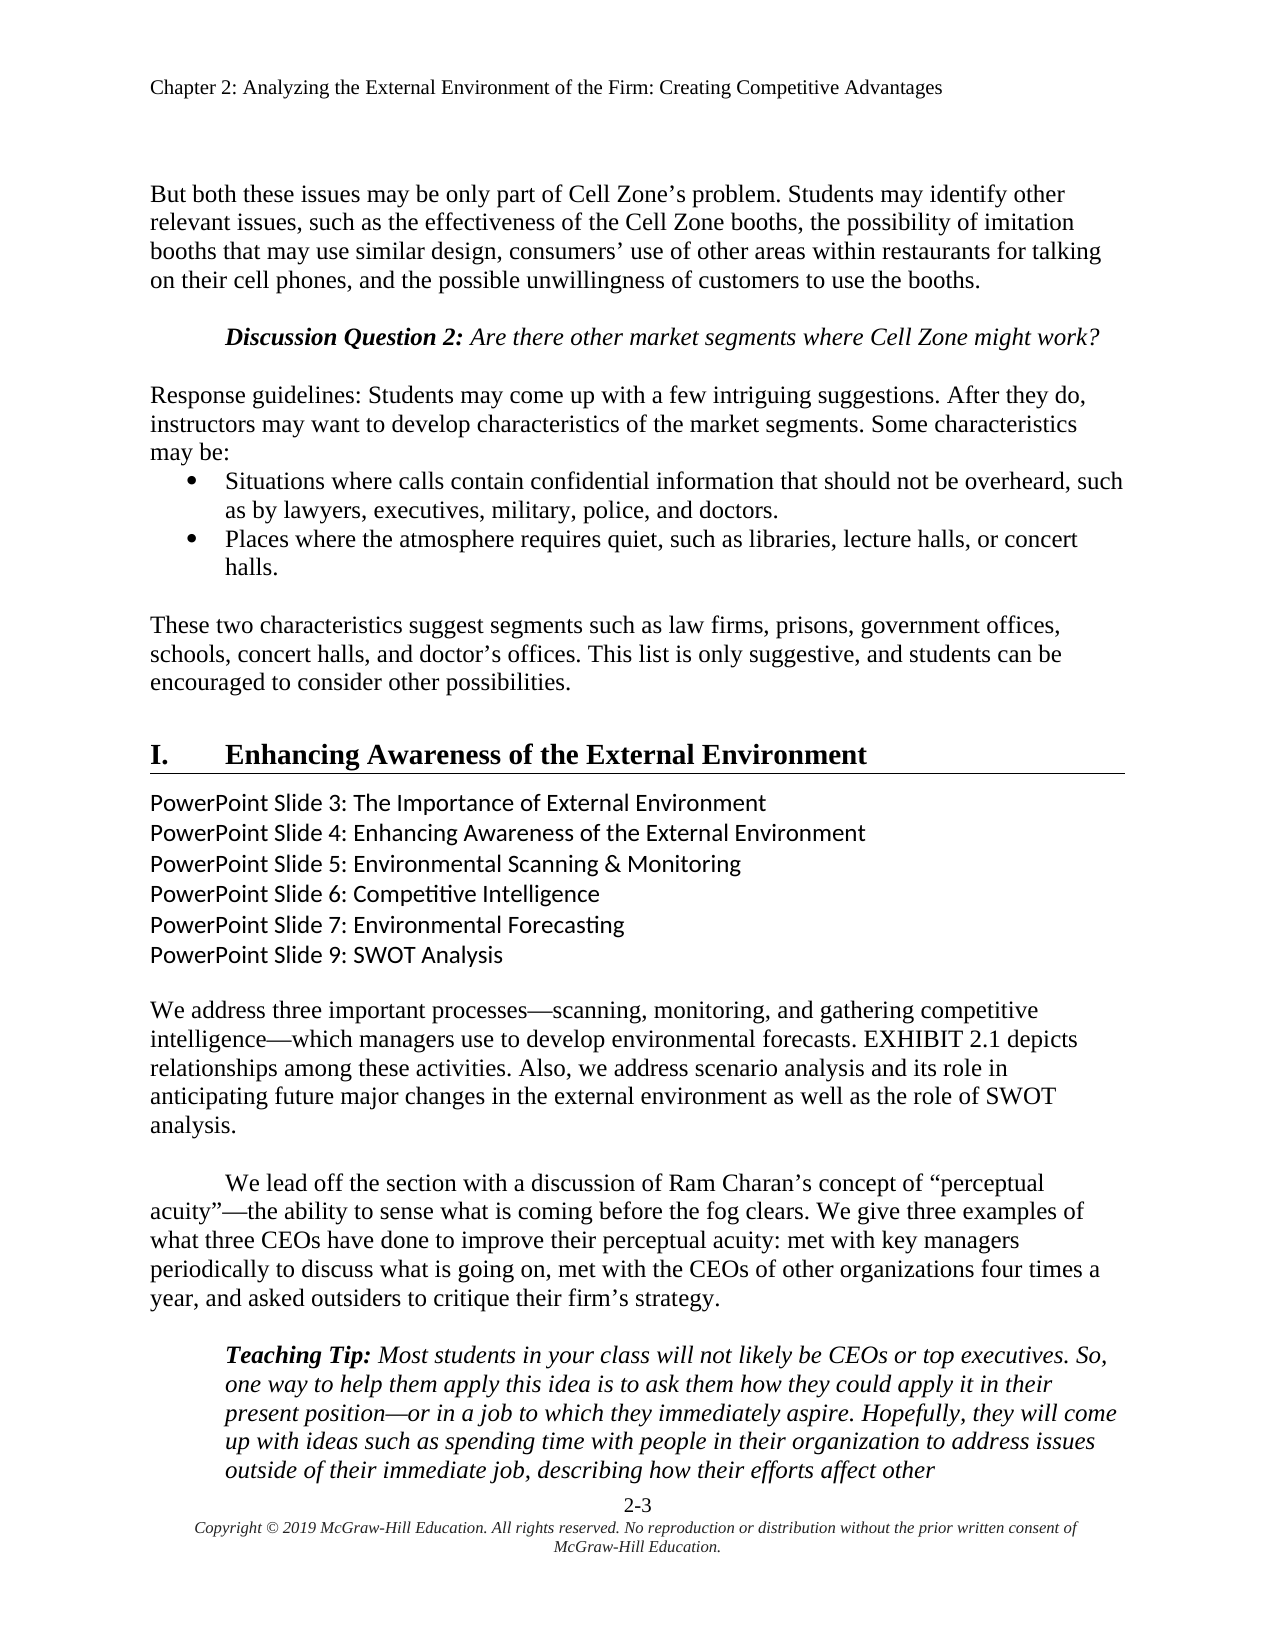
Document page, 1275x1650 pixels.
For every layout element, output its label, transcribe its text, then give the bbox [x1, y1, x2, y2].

text PowerPoint Slide 4: Enhancing Awareness of the External Environment [150, 817, 1125, 848]
text PowerPoint Slide 5: Environmental Scanning & Monitoring [150, 848, 1125, 878]
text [225, 1340, 1125, 1484]
text We lead off the section with a discussion of Ram Charan’s concept of “perceptual acuity”—the ability to sense what is coming before the fog clears. We give three examples of what three CEOs have done to improve their perceptual acuity: met with key managers periodically to discuss what is going on, met with the CEOs of other organizations four times a year, and asked outsiders to critique their firm’s strategy. [150, 1168, 1125, 1311]
text PowerPoint Slide 9: SWOT Analysis [150, 939, 1125, 970]
list Situations where calls contain confidential information that should not be overheard, such as by lawyers, executives, military, police, and doctors. [187, 466, 1125, 524]
text Response guidelines: Students may come up with a few intriguing suggestions. After they do, instructors may want to develop characteristics of the market segments. Some characteristics may be: [150, 380, 1125, 466]
list Enhancing Awareness of the External Environment [150, 737, 1125, 773]
text PowerPoint Slide 7: Environmental Forecasting [150, 909, 1125, 939]
text Discussion Question 2: Are there other market segments where Cell Zone might work? [150, 322, 1125, 351]
text PowerPoint Slide 6: Competitive Intelligence [150, 878, 1125, 909]
text We address three important processes—scanning, monitoring, and gathering competitive intelligence—which managers use to develop environmental forecasts. EXHIBIT 2.1 depicts relationships among these activities. Also, we address scenario analysis and its role in anticipating future major changes in the external environment as well as the role of SWOT analysis. [150, 995, 1125, 1139]
text But both these issues may be only part of Cell Zone’s problem. Students may identify other relevant issues, such as the effectiveness of the Cell Zone booths, the possibility of imitation booths that may use similar design, consumers’ use of other areas within restaurants for talking on their cell phones, and the possible unwillingness of customers to use the booths. [150, 179, 1125, 294]
text PowerPoint Slide 3: The Importance of External Environment [150, 787, 1125, 817]
text These two characteristics suggest segments such as law firms, prisons, government offices, schools, concert halls, and doctor’s offices. This list is only suggestive, and students can be encouraged to consider other possibilities. [150, 610, 1125, 696]
list Places where the atmosphere requires quiet, such as libraries, lecture halls, or concert halls. [187, 524, 1125, 581]
